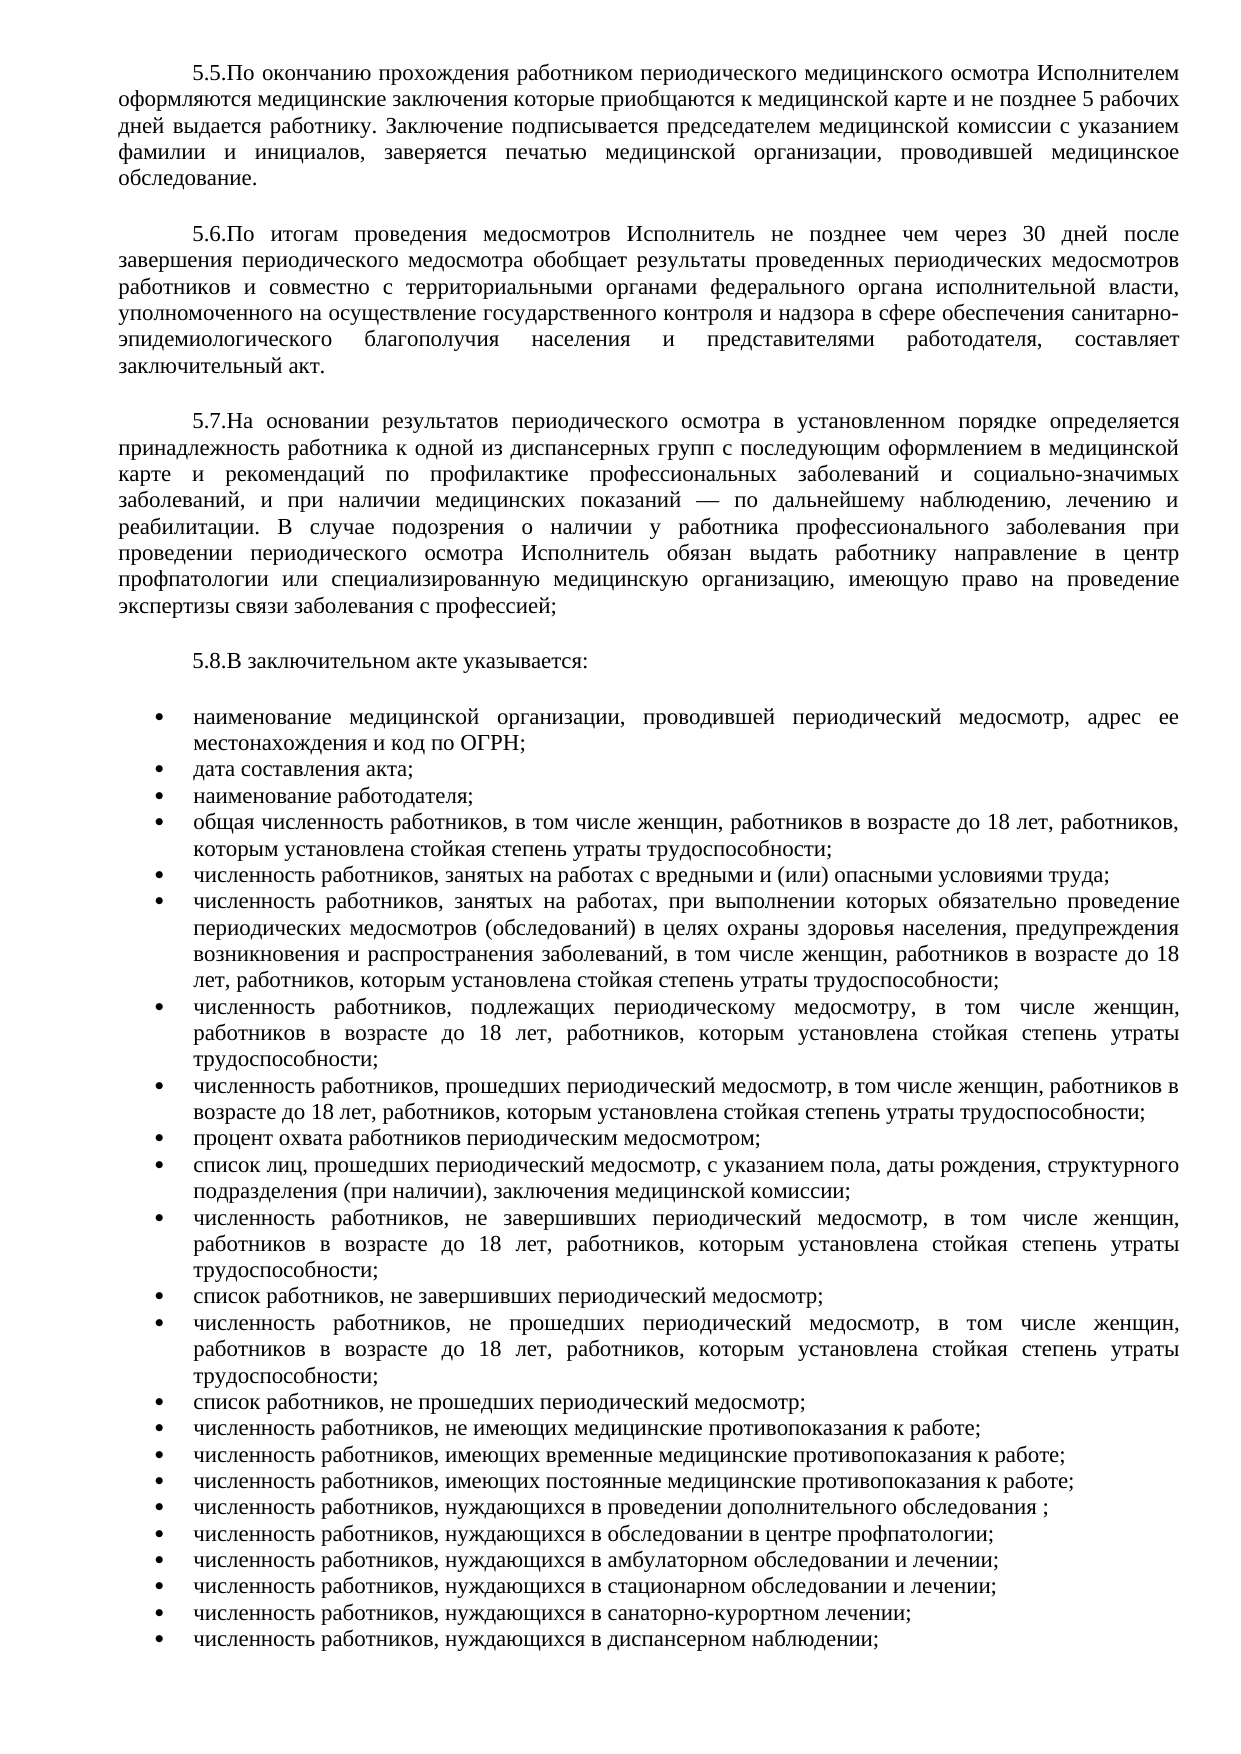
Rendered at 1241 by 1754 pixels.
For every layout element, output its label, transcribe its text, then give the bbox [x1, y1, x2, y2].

list наименование медицинской организации, проводившей периодический медосмотр, адрес ее местонахождения и код по ОГРН; [156, 703, 1181, 756]
list численность работников, занятых на работах с вредными и (или) опасными условиями труда; [156, 861, 1181, 887]
list дата составления акта; [156, 756, 1181, 782]
list численность работников, нуждающихся в стационарном обследовании и лечении; [156, 1572, 1181, 1599]
list численность работников, не завершивших периодический медосмотр, в том числе женщин, работников в возрасте до 18 лет, работников, которым установлена стойкая степень утраты трудоспособности; [156, 1203, 1181, 1283]
list список лиц, прошедших периодический медосмотр, с указанием пола, даты рождения, структурного подразделения (при наличии), заключения медицинской комиссии; [156, 1151, 1181, 1203]
list численность работников, нуждающихся в санаторно-курортном лечении; [156, 1599, 1181, 1625]
list численность работников, имеющих временные медицинские противопоказания к работе; [156, 1441, 1181, 1467]
list численность работников, нуждающихся в амбулаторном обследовании и лечении; [156, 1546, 1181, 1572]
list список работников, не завершивших периодический медосмотр; [156, 1283, 1181, 1309]
list процент охвата работников периодическим медосмотром; [156, 1124, 1181, 1151]
list численность работников, не прошедших периодический медосмотр, в том числе женщин, работников в возрасте до 18 лет, работников, которым установлена стойкая степень утраты трудоспособности; [156, 1309, 1181, 1388]
text 5.7.На основании результатов периодического осмотра в установленном порядке определяется принадлежность работника к одной из диспансерных групп с последующим оформлением в медицинской карте и рекомендаций по профилактике профессиональных заболеваний и социально-значимых заболеваний, и при наличии медицинских показаний — по дальнейшему наблюдению, лечению и реабилитации. В случае подозрения о наличии у работника профессионального заболевания при проведении периодического осмотра Исполнитель обязан выдать работнику направление в центр профпатологии или специализированную медицинскую организацию, имеющую право на проведение экспертизы связи заболевания с профессией; [118, 407, 1181, 618]
list численность работников, занятых на работах, при выполнении которых обязательно проведение периодических медосмотров (обследований) в целях охраны здоровья населения, предупреждения возникновения и распространения заболеваний, в том числе женщин, работников в возрасте до 18 лет, работников, которым установлена стойкая степень утраты трудоспособности; [156, 887, 1181, 993]
list численность работников, имеющих постоянные медицинские противопоказания к работе; [156, 1467, 1181, 1493]
text 5.5.По окончанию прохождения работником периодического медицинского осмотра Исполнителем оформляются медицинские заключения которые приобщаются к медицинской карте и не позднее 5 рабочих дней выдается работнику. Заключение подписывается председателем медицинской комиссии с указанием фамилии и инициалов, заверяется печатью медицинской организации, проводившей медицинское обследование. [118, 59, 1181, 191]
list численность работников, нуждающихся в обследовании в центре профпатологии; [156, 1520, 1181, 1546]
list численность работников, прошедших периодический медосмотр, в том числе женщин, работников в возрасте до 18 лет, работников, которым установлена стойкая степень утраты трудоспособности; [156, 1072, 1181, 1124]
list численность работников, нуждающихся в диспансерном наблюдении; [156, 1625, 1181, 1652]
text 5.6.По итогам проведения медосмотров Исполнитель не позднее чем через 30 дней после завершения периодического медосмотра обобщает результаты проведенных периодических медосмотров работников и совместно с территориальными органами федерального органа исполнительной власти, уполномоченного на осуществление государственного контроля и надзора в сфере обеспечения санитарно-эпидемиологического благополучия населения и представителями работодателя, составляет заключительный акт. [118, 220, 1181, 378]
list список работников, не прошедших периодический медосмотр; [156, 1388, 1181, 1414]
list общая численность работников, в том числе женщин, работников в возрасте до 18 лет, работников, которым установлена стойкая степень утраты трудоспособности; [156, 808, 1181, 861]
list наименование работодателя; [156, 782, 1181, 808]
list численность работников, подлежащих периодическому медосмотру, в том числе женщин, работников в возрасте до 18 лет, работников, которым установлена стойкая степень утраты трудоспособности; [156, 993, 1181, 1072]
list численность работников, не имеющих медицинские противопоказания к работе; [156, 1414, 1181, 1441]
list численность работников, нуждающихся в проведении дополнительного обследования ; [156, 1493, 1181, 1520]
text 5.8.В заключительном акте указывается: [118, 647, 1181, 674]
